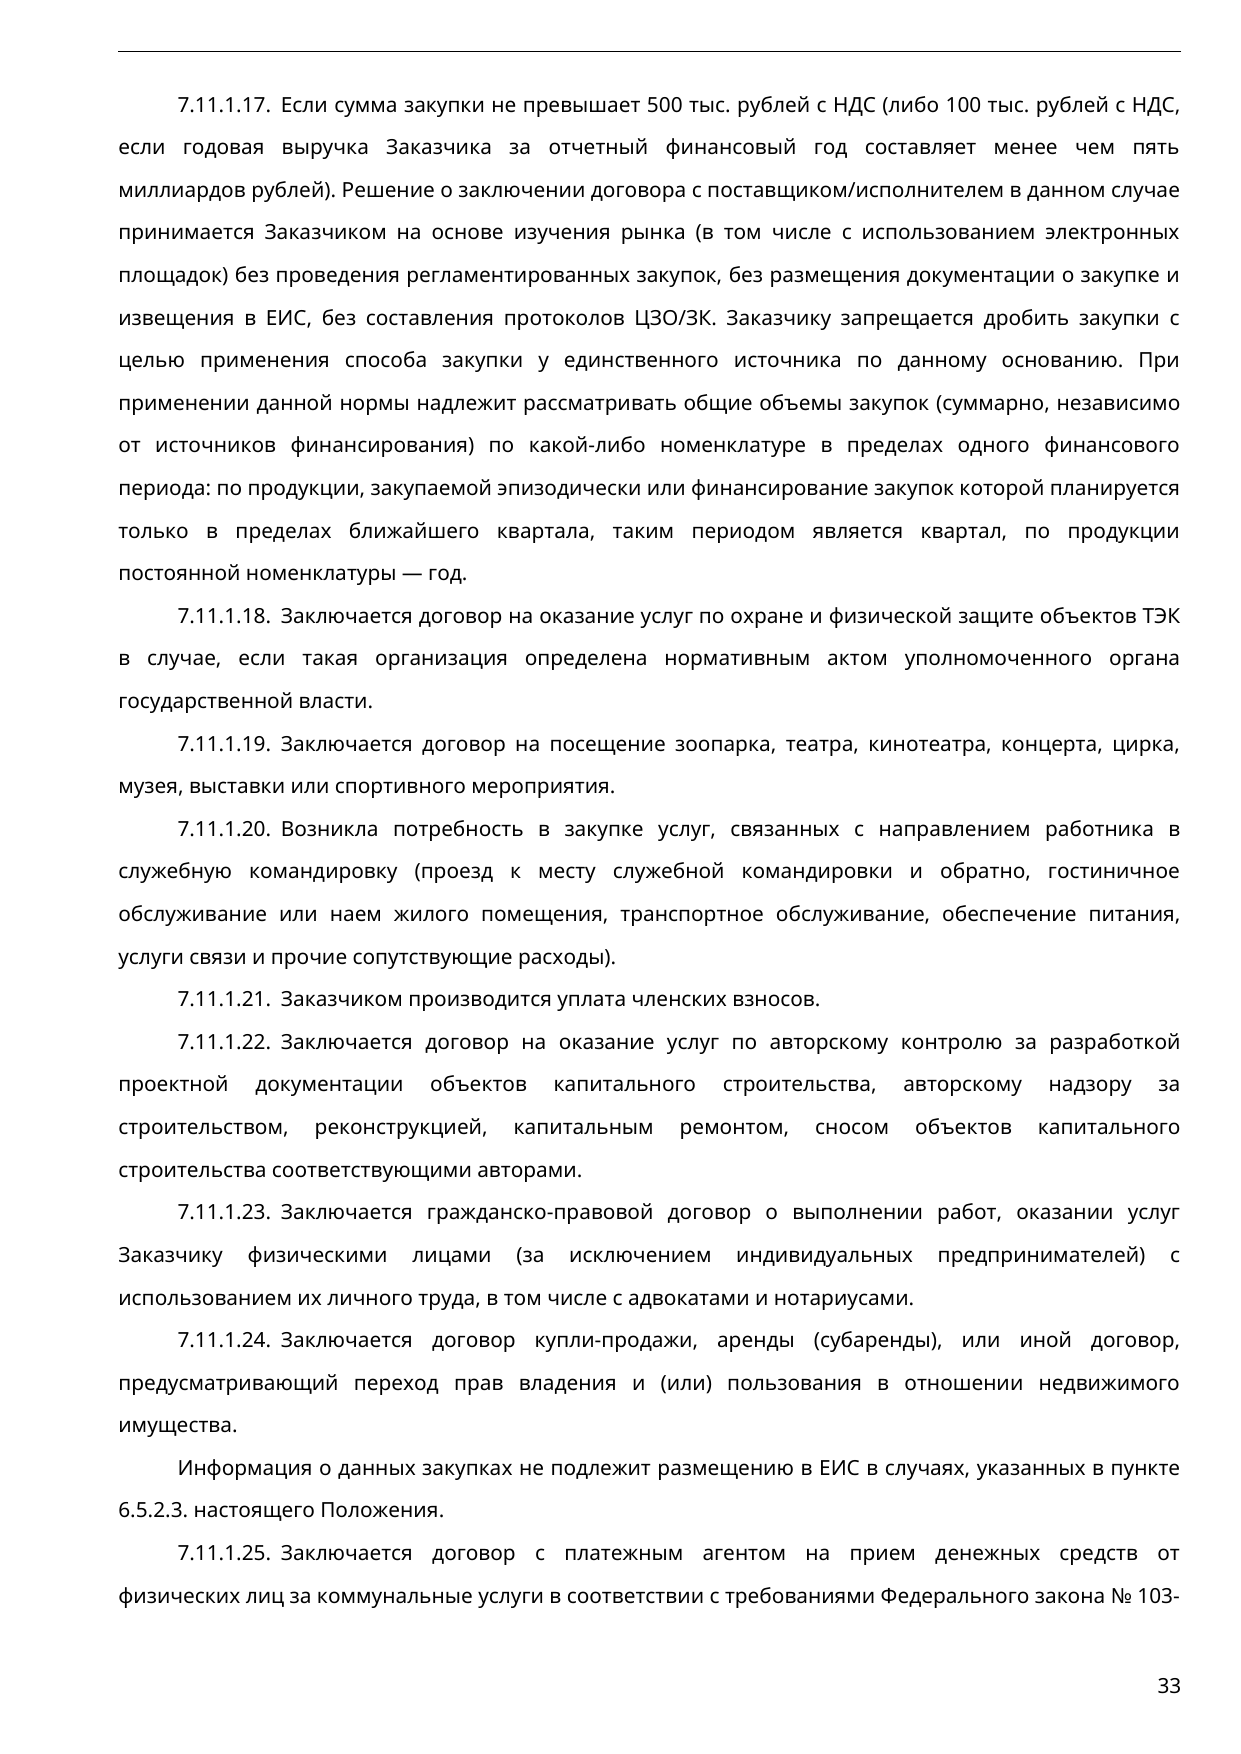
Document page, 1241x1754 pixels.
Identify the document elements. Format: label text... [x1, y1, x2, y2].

text Заключается договор на оказание услуг по авторскому контролю за разработкой проектной документации объектов капитального строительства, авторскому надзору за строительством, реконструкцией, капитальным ремонтом, сносом объектов капитального строительства соответствующими авторами. [118, 1027, 1181, 1183]
text Заключается договор на оказание услуг по охране и физической защите объектов ТЭК в случае, если такая организация определена нормативным актом уполномоченного органа государственной власти. [118, 601, 1181, 714]
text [118, 1538, 1181, 1609]
text Заключается договор купли-продажи, аренды (субаренды), или иной договор, предусматривающий переход прав владения и (или) пользования в отношении недвижимого имущества. [118, 1325, 1181, 1439]
text Возникла потребность в закупке услуг, связанных с направлением работника в служебную командировку (проезд к месту служебной командировки и обратно, гостиничное обслуживание или наем жилого помещения, транспортное обслуживание, обеспечение питания, услуги связи и прочие сопутствующие расходы). [118, 814, 1181, 970]
text Заказчиком производится уплата членских взносов. [118, 984, 1181, 1013]
list Информация о данных закупках не подлежит размещению в ЕИС в случаях, указанных в пункте 6.5.2.3. настоящего Положения. [118, 1453, 1181, 1524]
text Если сумма закупки не превышает 500 тыс. рублей с НДС (либо 100 тыс. рублей с НДС, если годовая выручка Заказчика за отчетный финансовый год составляет менее чем пять миллиардов рублей). Решение о заключении договора с поставщиком/исполнителем в данном случае принимается Заказчиком на основе изучения рынка (в том числе с использованием электронных площадок) без проведения регламентированных закупок, без размещения документации о закупке и извещения в ЕИС, без составления протоколов ЦЗО/ЗК. Заказчику запрещается дробить закупки с целью применения способа закупки у единственного источника по данному основанию. При применении данной нормы надлежит рассматривать общие объемы закупок (суммарно, независимо от источников финансирования) по какой-либо номенклатуре в пределах одного финансового периода: по продукции, закупаемой эпизодически или финансирование закупок которой планируется только в пределах ближайшего квартала, таким периодом является квартал, по продукции постоянной номенклатуры — год. [118, 90, 1181, 587]
text Заключается гражданско-правовой договор о выполнении работ, оказании услуг Заказчику физическими лицами (за исключением индивидуальных предпринимателей) с использованием их личного труда, в том числе с адвокатами и нотариусами. [118, 1197, 1181, 1311]
text Заключается договор на посещение зоопарка, театра, кинотеатра, концерта, цирка, музея, выставки или спортивного мероприятия. [118, 729, 1181, 800]
